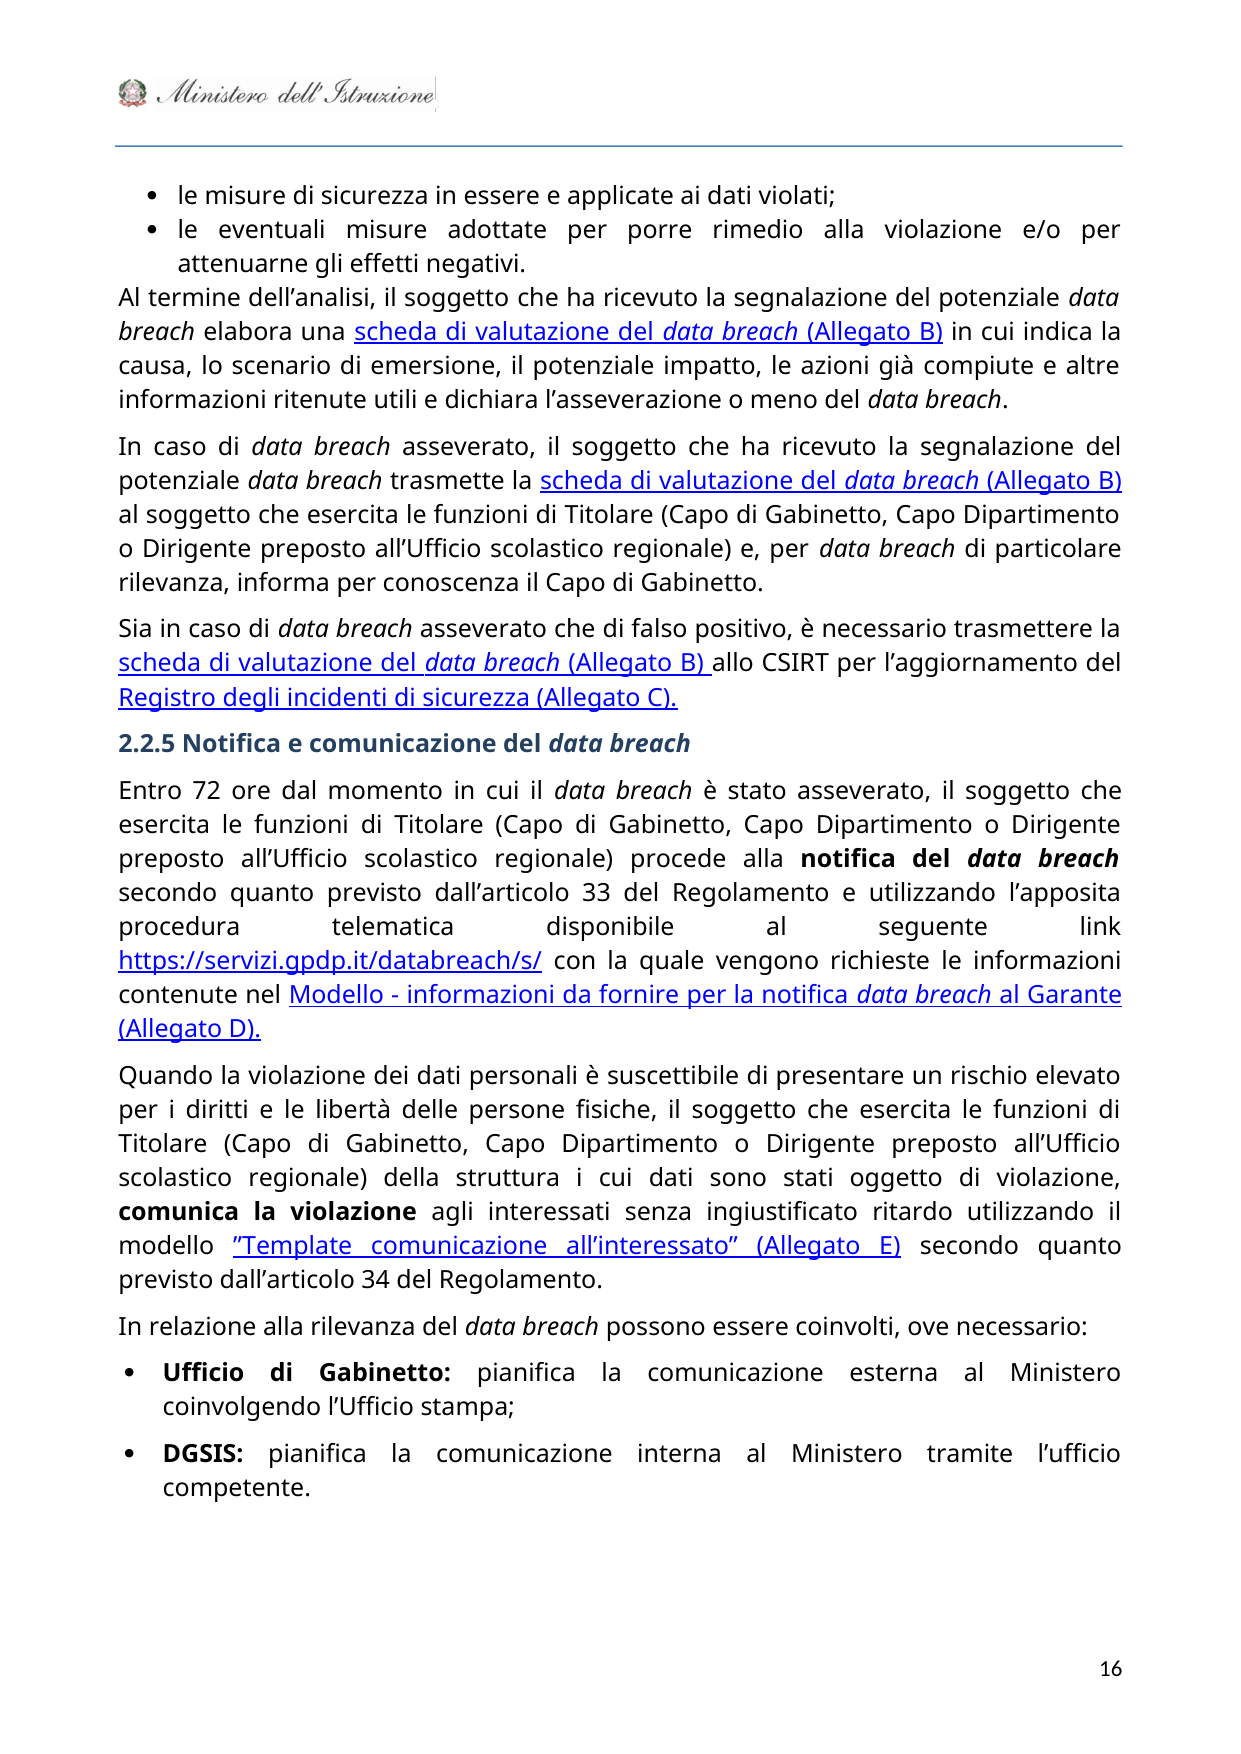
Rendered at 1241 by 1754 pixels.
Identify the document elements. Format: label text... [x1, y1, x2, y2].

text Al termine dell’analisi, il soggetto che ha ricevuto la segnalazione del potenziale data breach elabora una scheda di valutazione del data breach (Allegato B) in cui indica la causa, lo scenario di emersione, il potenziale impatto, le azioni già compiute e altre informazioni ritenute utili e dichiara l’asseverazione o meno del data breach. [118, 279, 1122, 416]
subtitle 2.2.5 Notifica e comunicazione del data breach [118, 726, 1122, 760]
picture [118, 73, 149, 114]
text Sia in caso di data breach asseverato che di falso positivo, è necessario trasmettere la scheda di valutazione del data breach (Allegato B) allo CSIRT per l’aggiornamento del Registro degli incidenti di sicurezza (Allegato C). [118, 611, 1122, 713]
list le misure di sicurezza in essere e applicate ai dati violati; [148, 177, 1122, 211]
text In relazione alla rilevanza del data breach possono essere coinvolti, ove necessario: [118, 1308, 1122, 1342]
list le eventuali misure adottate per porre rimedio alla violazione e/o per attenuarne gli effetti negativi. [148, 211, 1122, 279]
text Entro 72 ore dal momento in cui il data breach è stato asseverato, il soggetto che esercita le funzioni di Titolare (Capo di Gabinetto, Capo Dipartimento o Dirigente preposto all’Ufficio scolastico regionale) procede alla notifica del data breach secondo quanto previsto dall’articolo 33 del Regolamento e utilizzando l’apposita procedura telematica disponibile al seguente link https://servizi.gpdp.it/databreach/s/ con la quale vengono richieste le informazioni contenute nel Modello - informazioni da fornire per la notifica data breach al Garante (Allegato D). [118, 772, 1122, 1045]
picture [154, 76, 439, 112]
list Ufficio di Gabinetto: pianifica la comunicazione esterna al Ministero coinvolgendo l’Ufficio stampa; [125, 1355, 1122, 1423]
text Quando la violazione dei dati personali è suscettibile di presentare un rischio elevato per i diritti e le libertà delle persone fisiche, il soggetto che esercita le funzioni di Titolare (Capo di Gabinetto, Capo Dipartimento o Dirigente preposto all’Ufficio scolastico regionale) della struttura i cui dati sono stati oggetto di violazione, comunica la violazione agli interessati senza ingiustificato ritardo utilizzando il modello ”Template comunicazione all’interessato” (Allegato E) secondo quanto previsto dall’articolo 34 del Regolamento. [118, 1057, 1122, 1296]
text In caso di data breach asseverato, il soggetto che ha ricevuto la segnalazione del potenziale data breach trasmette la scheda di valutazione del data breach (Allegato B) al soggetto che esercita le funzioni di Titolare (Capo di Gabinetto, Capo Dipartimento o Dirigente preposto all’Ufficio scolastico regionale) e, per data breach di particolare rilevanza, informa per conoscenza il Capo di Gabinetto. [118, 428, 1122, 598]
list DGSIS: pianifica la comunicazione interna al Ministero tramite l’ufficio competente. [125, 1435, 1122, 1503]
